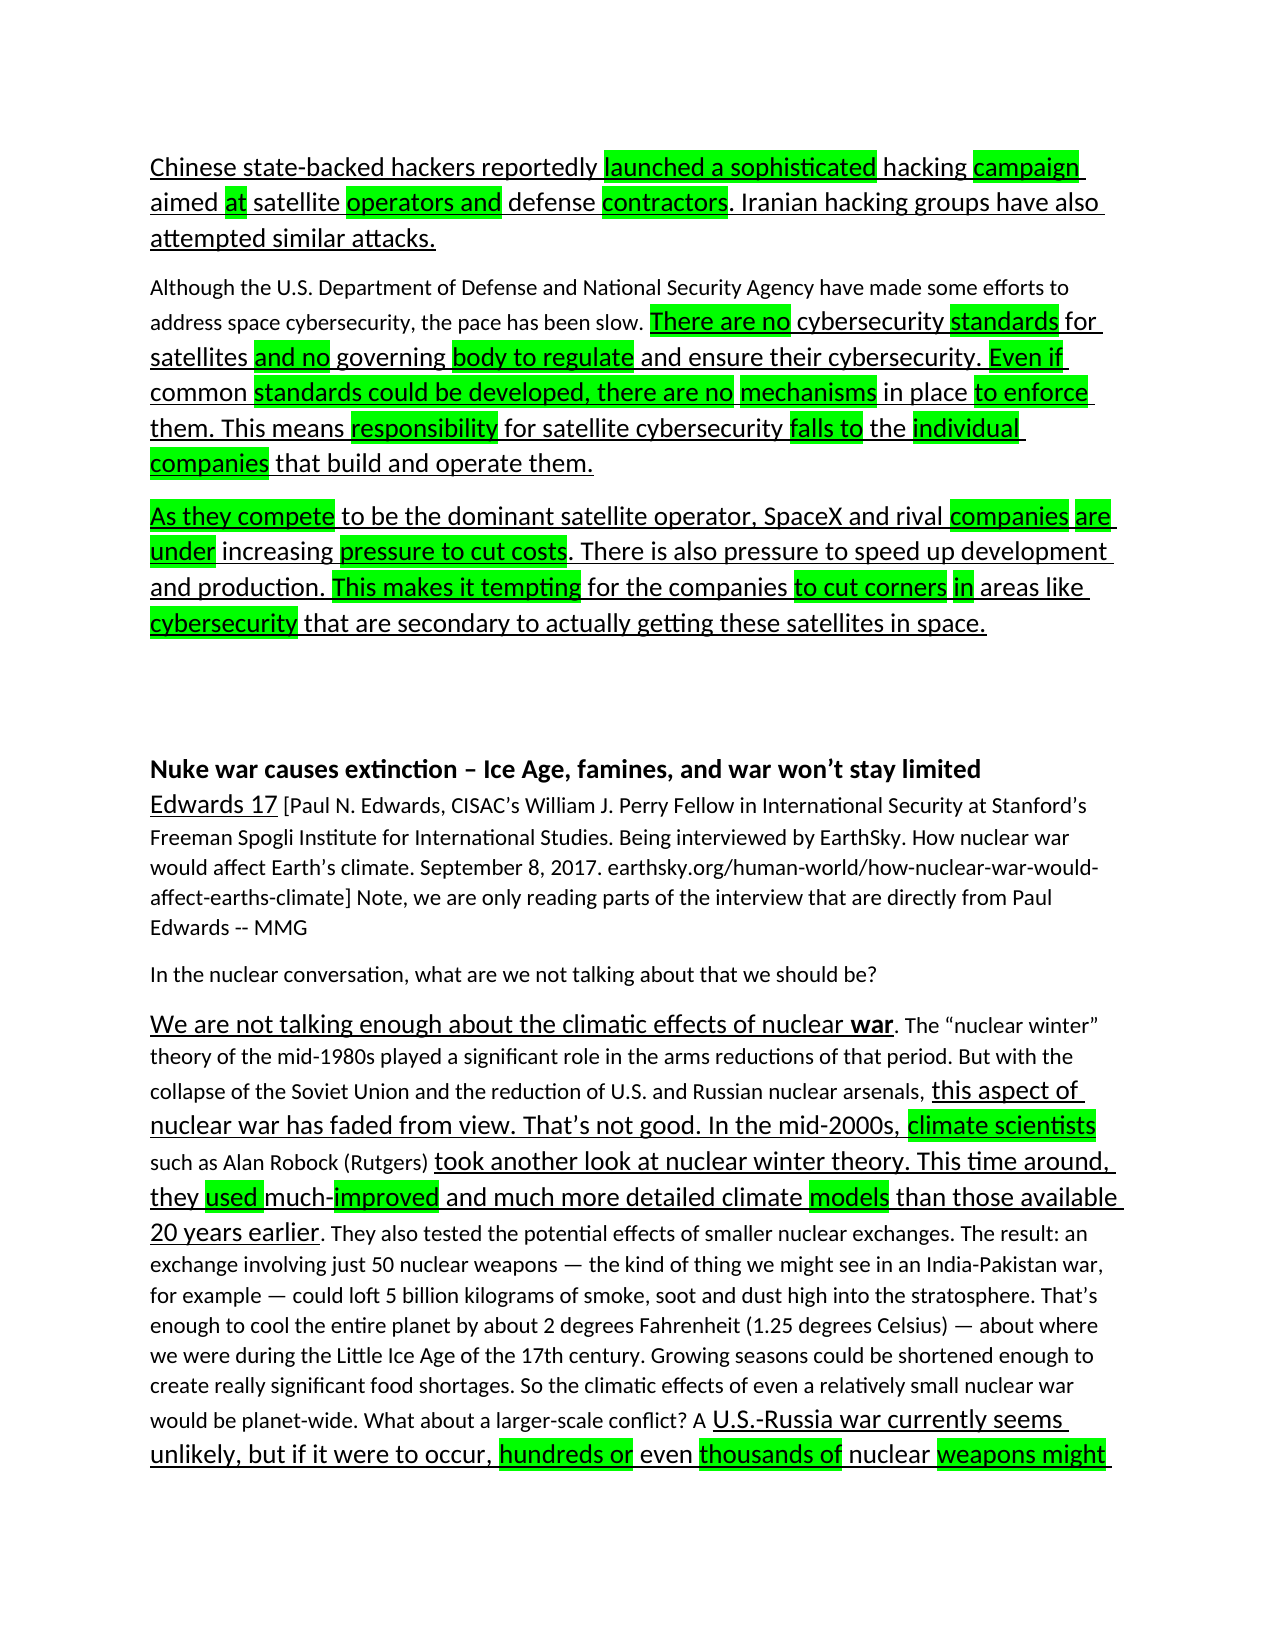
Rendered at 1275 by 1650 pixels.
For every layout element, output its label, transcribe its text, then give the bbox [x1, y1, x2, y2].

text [150, 150, 1125, 254]
text Although the U.S. Department of Defense and National Security Agency have made some efforts to address space cybersecurity, the pace has been slow. There are no cybersecurity standards for satellites and no governing body to regulate and ensure their cybersecurity. Even if common standards could be developed, there are no mechanisms in place to enforce them. This means responsibility for satellite cybersecurity falls to the individual companies that build and operate them. [150, 273, 1125, 480]
subtitle Nuke war causes extinction – Ice Age, famines, and war won’t stay limited [150, 752, 1125, 785]
text In the nuclear conversation, what are we not talking about that we should be? [150, 960, 1125, 988]
text Edwards 17 [Paul N. Edwards, CISAC’s William J. Perry Fellow in International Security at Stanford’s Freeman Spogli Institute for International Studies. Being interviewed by EarthSky. How nuclear war would affect Earth’s climate. September 8, 2017. earthsky.org/human-world/how-nuclear-war-would-affect-earths-climate] Note, we are only reading parts of the interview that are directly from Paul Edwards -- MMG [150, 787, 1125, 941]
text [150, 1007, 1125, 1471]
text As they compete to be the dominant satellite operator, SpaceX and rival companies are under increasing pressure to cut costs. There is also pressure to speed up development and production. This makes it tempting for the companies to cut corners in areas like cybersecurity that are secondary to actually getting these satellites in space. [150, 499, 1125, 639]
